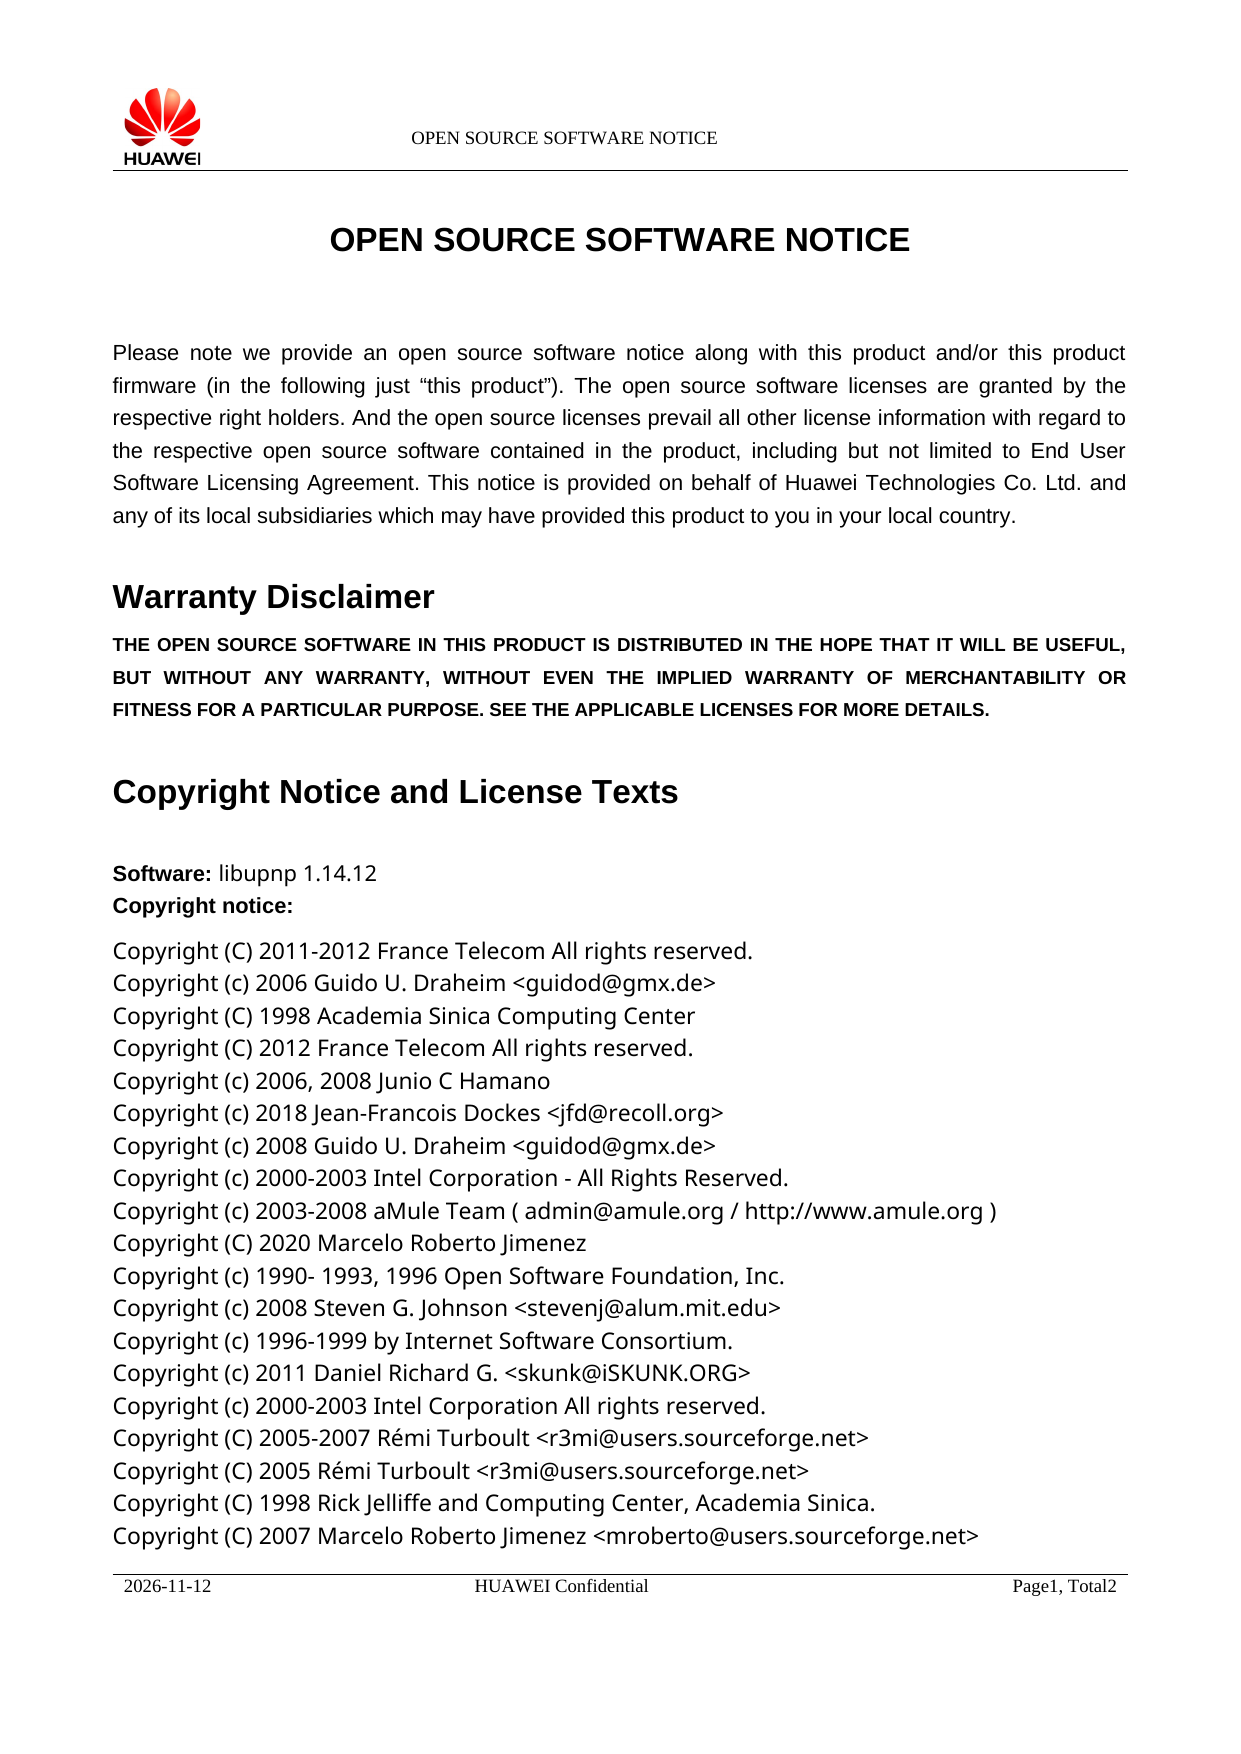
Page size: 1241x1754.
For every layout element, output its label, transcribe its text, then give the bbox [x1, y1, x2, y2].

text Please note we provide an open source software notice along with this product and/or this product firmware (in the following just “this product”). The open source software licenses are granted by the respective right holders. And the open source licenses prevail all other license information with regard to the respective open source software contained in the product, including but not limited to End User Software Licensing Agreement. This notice is provided on behalf of Huawei Technologies Co. Ltd. and any of its local subsidiaries which may have provided this product to you in your local country. [112, 336, 1128, 531]
text Warranty Disclaimer [112, 564, 1128, 629]
text OPEN SOURCE SOFTWARE NOTICE [112, 206, 1128, 271]
picture [124, 88, 201, 165]
text Copyright notice: [112, 889, 1128, 921]
text The open source software in this product is distributed in the hope that it will be useful, but WITHOUT ANY WARRANTY, without even the implied warranty of MERCHANTABILITY or FITNESS FOR A PARTICULAR PURPOSE. See the applicable licenses for more details. [112, 629, 1128, 726]
title Software: libupnp 1.14.12 [112, 856, 1128, 889]
text Copyright Notice and License Texts [112, 759, 1128, 824]
